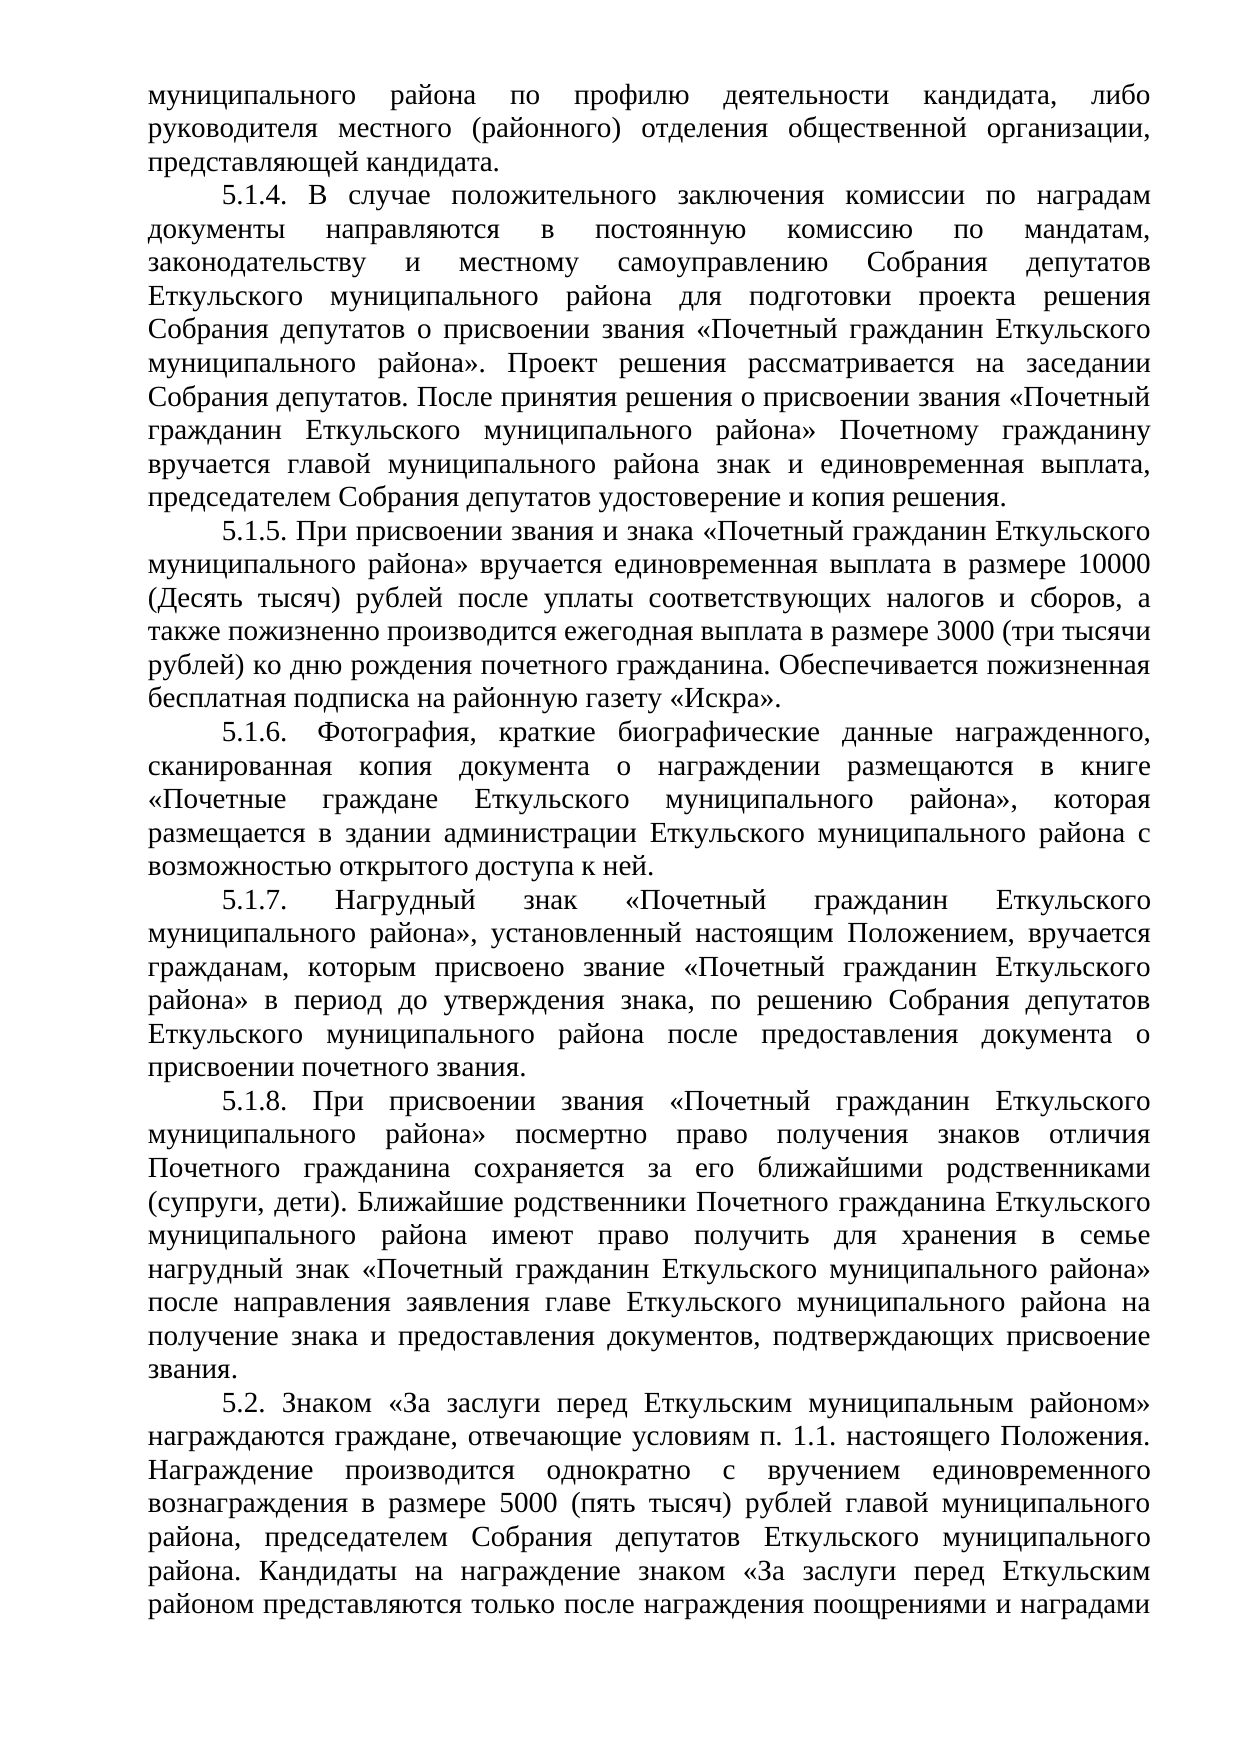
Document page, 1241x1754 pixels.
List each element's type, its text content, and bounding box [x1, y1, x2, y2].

text 5.1.5. При присвоении звания и знака «Почетный гражданин Еткульского муниципального района» вручается единовременная выплата в размере 10000 (Десять тысяч) рублей после уплаты соответствующих налогов и сборов, а также пожизненно производится ежегодная выплата в размере 3000 (три тысячи рублей) ко дню рождения почетного гражданина. Обеспечивается пожизненная бесплатная подписка на районную газету «Искра». [148, 513, 1152, 714]
text 5.1.7. Нагрудный знак «Почетный гражданин Еткульского муниципального района», установленный настоящим Положением, вручается гражданам, которым присвоено звание «Почетный гражданин Еткульского района» в период до утверждения знака, по решению Собрания депутатов Еткульского муниципального района после предоставления документа о присвоении почетного звания. [148, 882, 1152, 1083]
text 5.1.6. Фотография, краткие биографические данные награжденного, сканированная копия документа о награждении размещаются в книге «Почетные граждане Еткульского муниципального района», которая размещается в здании администрации Еткульского муниципального района с возможностью открытого доступа к ней. [148, 714, 1152, 882]
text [148, 77, 1152, 177]
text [148, 1385, 1152, 1620]
text 5.1.8. При присвоении звания «Почетный гражданин Еткульского муниципального района» посмертно право получения знаков отличия Почетного гражданина сохраняется за его ближайшими родственниками (супруги, дети). Ближайшие родственники Почетного гражданина Еткульского муниципального района имеют право получить для хранения в семье нагрудный знак «Почетный гражданин Еткульского муниципального района» после направления заявления главе Еткульского муниципального района на получение знака и предоставления документов, подтверждающих присвоение звания. [148, 1083, 1152, 1385]
text 5.1.4. В случае положительного заключения комиссии по наградам документы направляются в постоянную комиссию по мандатам, законодательству и местному самоуправлению Собрания депутатов Еткульского муниципального района для подготовки проекта решения Собрания депутатов о присвоении звания «Почетный гражданин Еткульского муниципального района». Проект решения рассматривается на заседании Собрания депутатов. После принятия решения о присвоении звания «Почетный гражданин Еткульского муниципального района» Почетному гражданину вручается главой муниципального района знак и единовременная выплата, председателем Собрания депутатов удостоверение и копия решения. [148, 177, 1152, 513]
